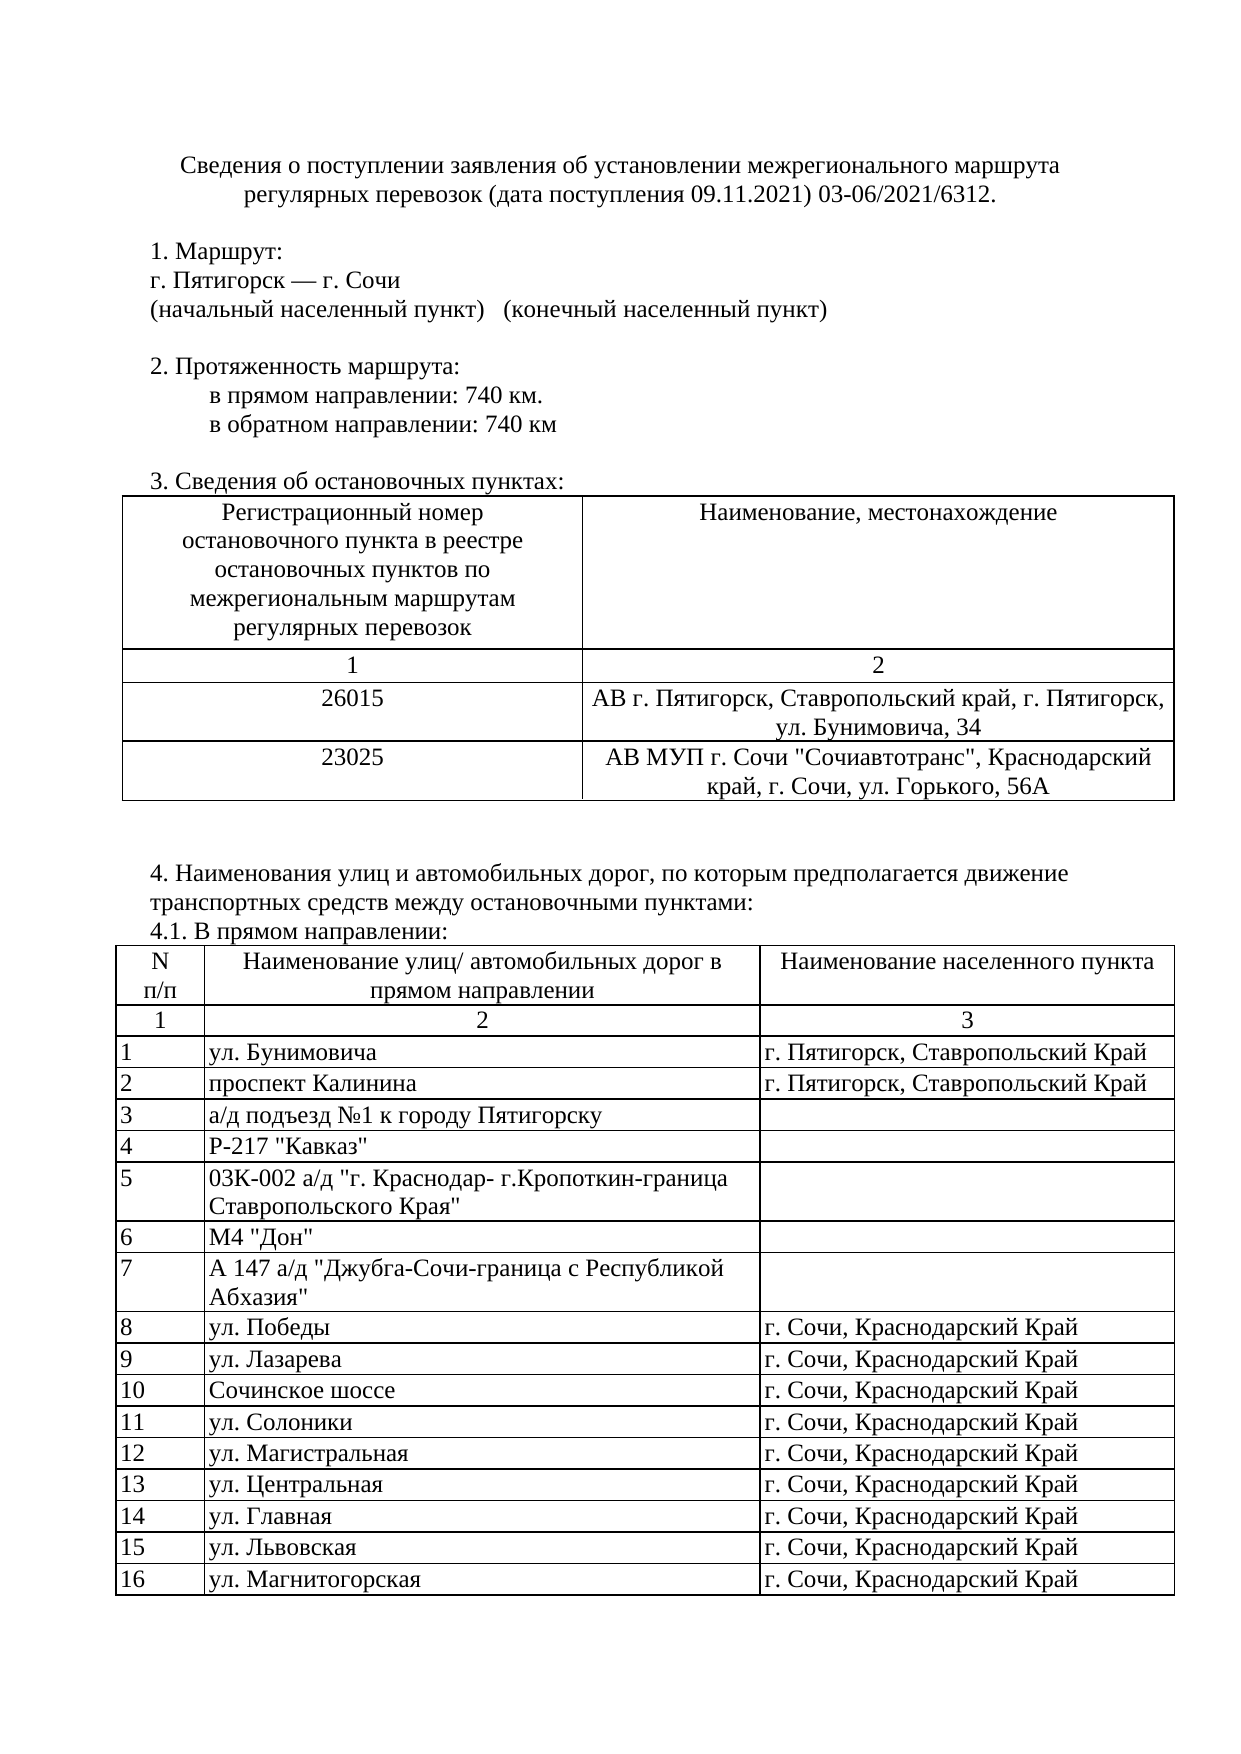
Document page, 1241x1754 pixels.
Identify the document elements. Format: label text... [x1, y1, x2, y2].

table_cell [761, 1100, 1174, 1130]
table_header Наименование, местонахождение [583, 497, 1173, 648]
table_cell 23025 [123, 742, 582, 799]
text 4. Наименования улиц и автомобильных дорог, по которым предполагается движение транспортных средств между остановочными пунктами: [150, 858, 1090, 916]
table_cell [761, 1222, 1174, 1252]
table_cell 2 [583, 650, 1173, 681]
table_cell 3 [761, 1006, 1174, 1035]
table_cell [761, 1253, 1174, 1311]
table_cell АВ МУП г. Сочи "Сочиавтотранс", Краснодарский край, г. Сочи, ул. Горького, 56А [583, 742, 1173, 799]
table_cell А 147 а/д "Джубга-Сочи-граница с Республикой Абхазия" [205, 1253, 759, 1311]
table_cell 10 [117, 1375, 204, 1405]
table_cell 7 [117, 1253, 204, 1311]
table_cell 2 [117, 1068, 204, 1098]
table_cell 2 [205, 1006, 759, 1035]
table_cell ул. Солоники [205, 1407, 759, 1437]
table_cell 1 [123, 650, 582, 681]
table_cell ул. Бунимовича [205, 1037, 759, 1067]
table_cell 8 [117, 1312, 204, 1342]
table_cell 26015 [123, 683, 582, 740]
table_cell 16 [117, 1564, 204, 1594]
table_cell АВ г. Пятигорск, Ставропольский край, г. Пятигорск, ул. Бунимовича, 34 [583, 683, 1173, 740]
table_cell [761, 1564, 1174, 1594]
table_cell М4 "Дон" [205, 1222, 759, 1252]
table_cell ул. Лазарева [205, 1344, 759, 1374]
table_header Наименование населенного пункта [761, 946, 1174, 1004]
table_cell г. Сочи, Краснодарский Край [761, 1344, 1174, 1374]
text 3. Сведения об остановочных пунктах: [150, 466, 1090, 495]
text 1. Маршрут: [150, 236, 1090, 265]
table_cell Сочинское шоссе [205, 1375, 759, 1405]
table_cell 15 [117, 1533, 204, 1562]
table_cell 1 [117, 1006, 204, 1035]
table_cell 4 [117, 1131, 204, 1161]
table_cell ул. Центральная [205, 1470, 759, 1499]
text в обратном направлении: 740 км [150, 409, 1090, 437]
table_cell [761, 1131, 1174, 1161]
table_cell 13 [117, 1470, 204, 1499]
table_cell ул. Победы [205, 1312, 759, 1342]
table_cell г. Сочи, Краснодарский Край [761, 1470, 1174, 1499]
table_header N п/п [117, 946, 204, 1004]
table_cell 6 [117, 1222, 204, 1252]
table_cell г. Сочи, Краснодарский Край [761, 1533, 1174, 1562]
table_cell ул. Львовская [205, 1533, 759, 1562]
text 2. Протяженность маршрута: [150, 351, 1090, 380]
table_cell г. Сочи, Краснодарский Край [761, 1407, 1174, 1437]
table_cell [761, 1163, 1174, 1220]
table_cell 9 [117, 1344, 204, 1374]
table_cell 5 [117, 1163, 204, 1220]
table_cell г. Сочи, Краснодарский Край [761, 1438, 1174, 1468]
table_cell 1 [117, 1037, 204, 1067]
table_cell ул. Магнитогорская [205, 1564, 759, 1594]
text Сведения о поступлении заявления об установлении межрегионального маршрута регулярных перевозок (дата поступления 09.11.2021) 03-06/2021/6312. [150, 150, 1090, 207]
table_cell г. Сочи, Краснодарский Край [761, 1312, 1174, 1342]
table_cell а/д подъезд №1 к городу Пятигорску [205, 1100, 759, 1130]
table_cell г. Сочи, Краснодарский Край [761, 1501, 1174, 1531]
table_cell ул. Магистральная [205, 1438, 759, 1468]
table_cell 03К-002 а/д "г. Краснодар- г.Кропоткин-граница Ставропольского Края" [205, 1163, 759, 1220]
text в прямом направлении: 740 км. [150, 380, 1090, 409]
table_cell г. Пятигорск, Ставропольский Край [761, 1037, 1174, 1067]
table_cell 12 [117, 1438, 204, 1468]
text г. Пятигорск — г. Сочи [150, 265, 1090, 294]
text (начальный населенный пункт) (конечный населенный пункт) [150, 294, 1090, 322]
table_header Регистрационный номер остановочного пункта в реестре остановочных пунктов по межрегиональным маршрутам регулярных перевозок [123, 497, 582, 648]
table_cell 14 [117, 1501, 204, 1531]
table_cell 3 [117, 1100, 204, 1130]
table_cell проспект Калинина [205, 1068, 759, 1098]
table_cell г. Пятигорск, Ставропольский Край [761, 1068, 1174, 1098]
table_cell 11 [117, 1407, 204, 1437]
text 4.1. В прямом направлении: [150, 916, 1090, 945]
table_cell г. Сочи, Краснодарский Край [761, 1375, 1174, 1405]
table_header Наименование улиц/ автомобильных дорог в прямом направлении [205, 946, 759, 1004]
table_cell ул. Главная [205, 1501, 759, 1531]
table_cell Р-217 "Кавказ" [205, 1131, 759, 1161]
